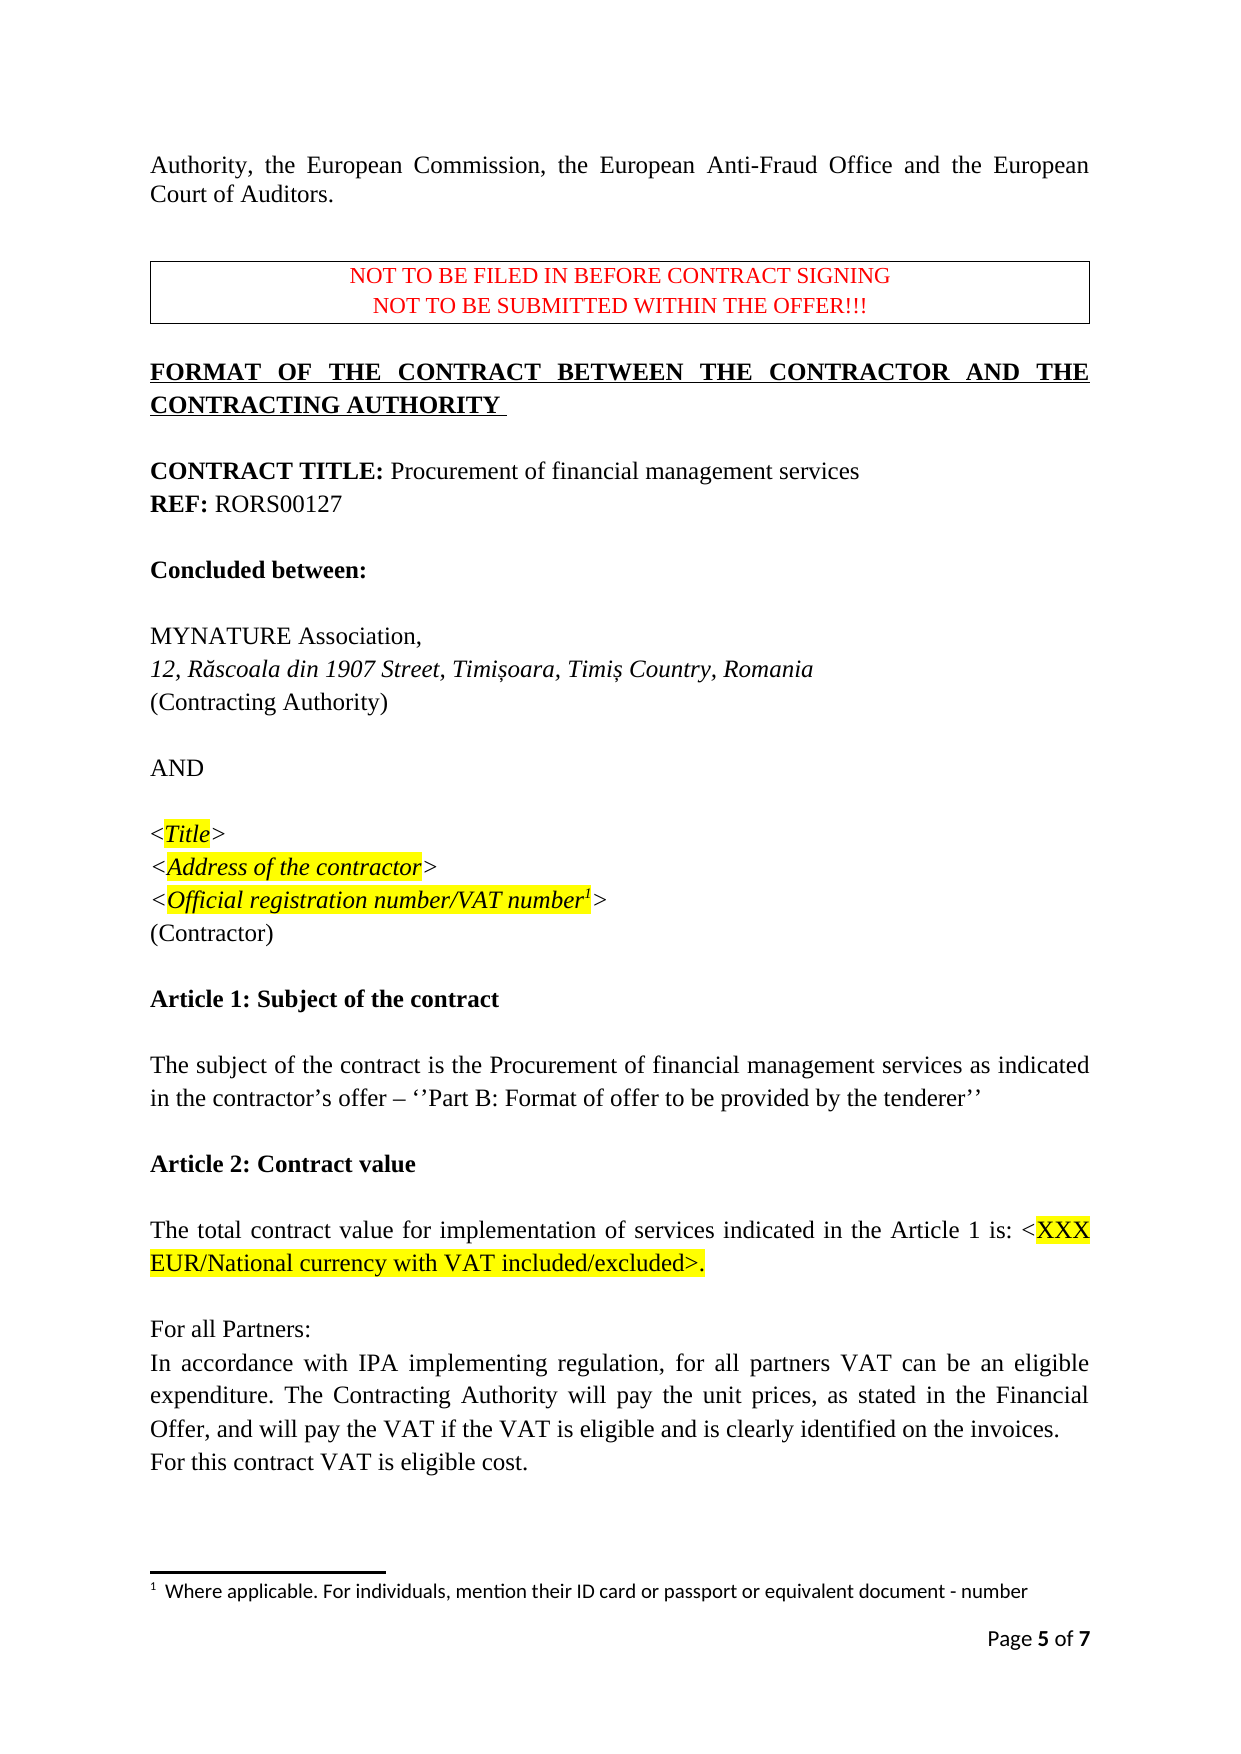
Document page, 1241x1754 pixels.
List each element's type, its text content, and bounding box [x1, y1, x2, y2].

text FORMAT OF THE CONTRACT BETWEEN THE CONTRACTOR AND THE CONTRACTING AUTHORITY [150, 383, 1090, 419]
text FORMAT OF THE CONTRACT BETWEEN THE CONTRACTOR AND THE CONTRACTING AUTHORITY [150, 357, 1090, 382]
text For all Partners: [150, 1314, 1090, 1343]
text AND [150, 753, 1090, 782]
text 12, Răscoala din 1907 Street, Timișoara, Timiș Country, Romania [150, 654, 1090, 683]
text CONTRACT TITLE: Procurement of financial management services [150, 456, 1090, 485]
text <Title> [210, 819, 1090, 848]
text MYNATURE Association, [150, 621, 1090, 650]
text <Official registration number/VAT number> [591, 885, 1090, 914]
text Article 1: Subject of the contract [150, 984, 1090, 1013]
table_header NOT TO BE FILED IN BEFORE CONTRACT SIGNING NOT TO BE SUBMITTED WITHIN THE OFFER!!! [151, 262, 1089, 323]
text The subject of the contract is the Procurement of financial management services as indicated in the contractor’s offer – ‘’Part B: Format of offer to be provided by the tenderer’’ [150, 1050, 1090, 1112]
text The total contract value for implementation of services indicated in the Article 1 is: <XXX EUR/National currency with VAT included/excluded>. [150, 1216, 1090, 1277]
text (Contractor) [150, 918, 1090, 947]
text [150, 150, 1090, 207]
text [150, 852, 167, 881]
text <Address of the contractor> [422, 852, 1090, 881]
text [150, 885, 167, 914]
text For this contract VAT is eligible cost. [150, 1447, 1090, 1475]
text Concluded between: [150, 555, 1090, 584]
text In accordance with IPA implementing regulation, for all partners VAT can be an eligible expenditure. The Contracting Authority will pay the unit prices, as stated in the Financial Offer, and will pay the VAT if the VAT is eligible and is clearly identified on the invoices. [150, 1348, 1090, 1442]
text (Contracting Authority) [150, 687, 1090, 716]
text Article 2: Contract value [150, 1149, 1090, 1178]
text REF: RORS00127 [150, 489, 1090, 518]
